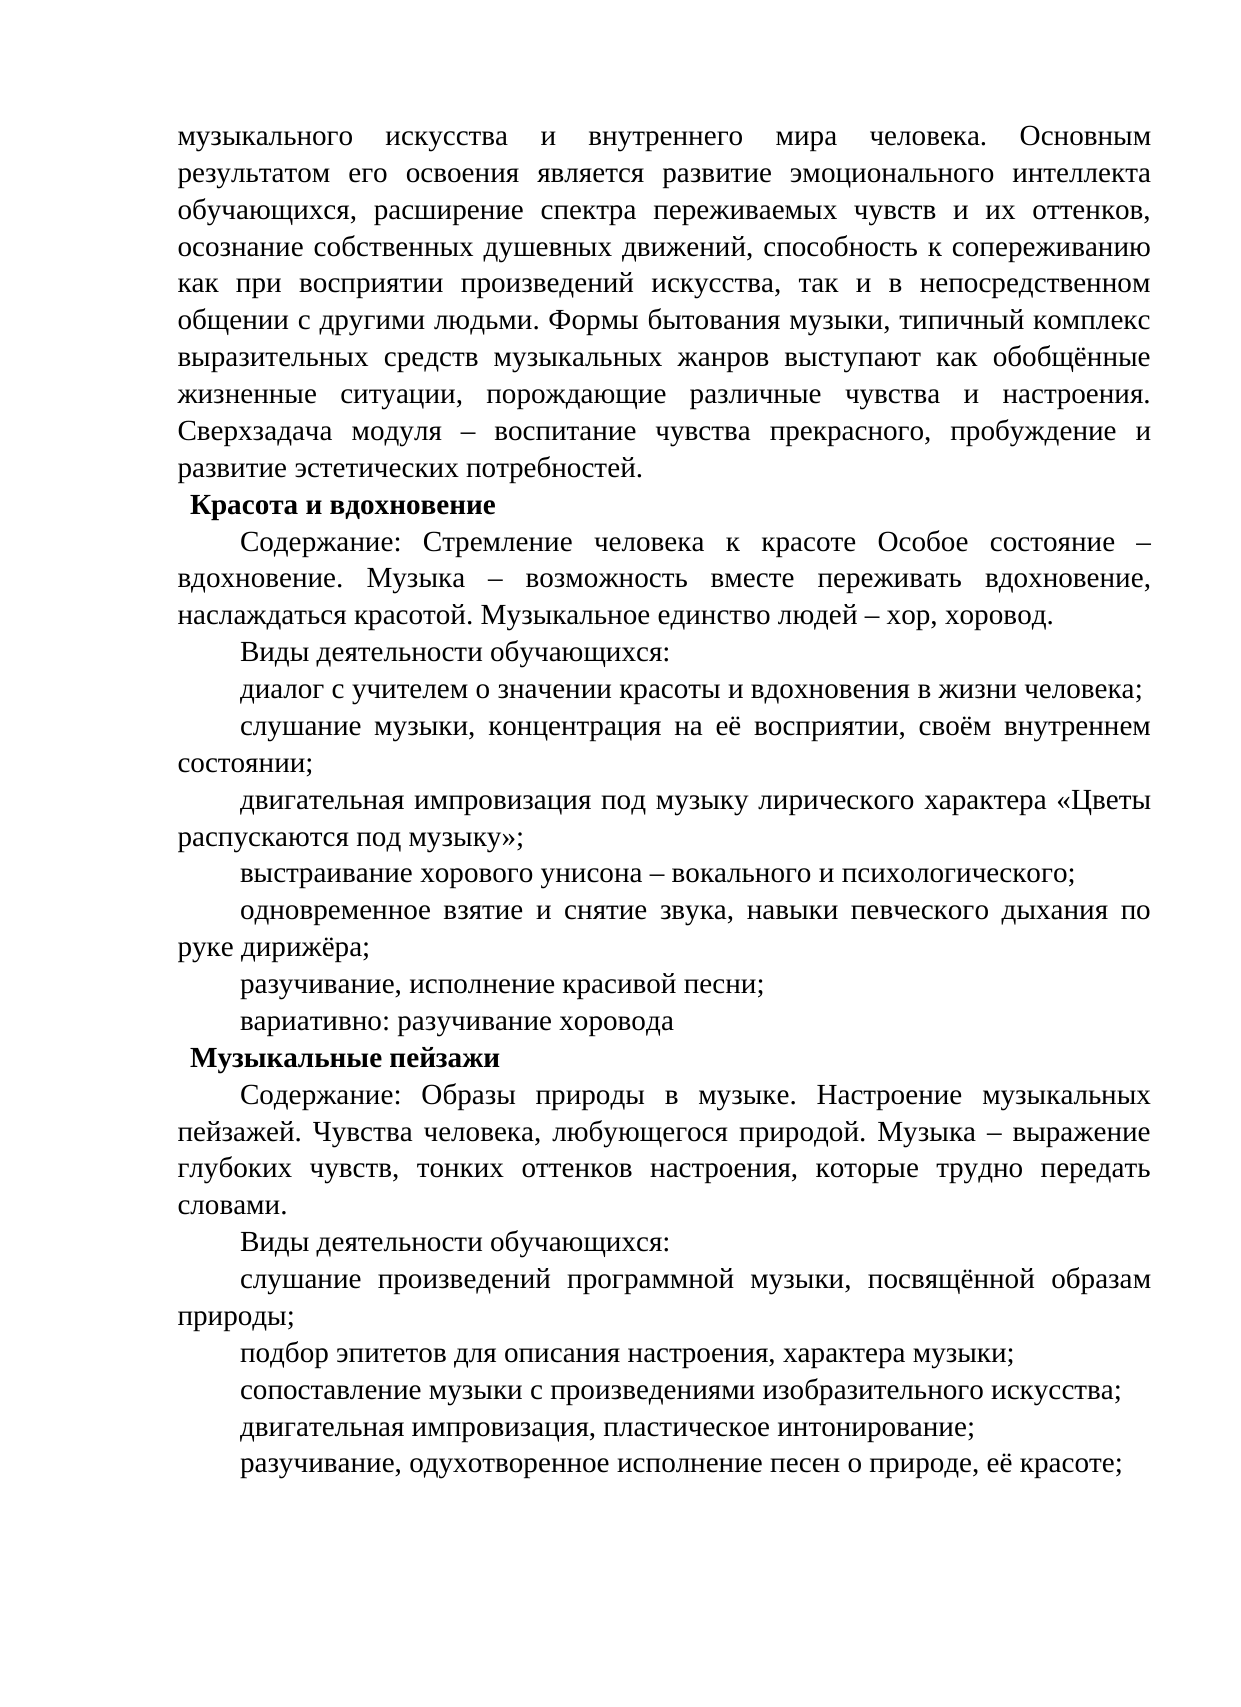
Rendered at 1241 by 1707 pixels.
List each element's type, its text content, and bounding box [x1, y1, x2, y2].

text слушание музыки, концентрация на её восприятии, своём внутреннем состоянии; [177, 708, 1152, 778]
text подбор эпитетов для описания настроения, характера музыки; [177, 1335, 1152, 1368]
text слушание произведений программной музыки, посвящённой образам природы; [177, 1261, 1152, 1332]
text вариативно: разучивание хоровода [177, 1003, 1152, 1037]
text разучивание, одухотворенное исполнение песен о природе, её красоте; [177, 1446, 1152, 1479]
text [177, 118, 1152, 483]
text разучивание, исполнение красивой песни; [177, 966, 1152, 1000]
text Содержание: Стремление человека к красоте Особое состояние – вдохновение. Музыка – возможность вместе переживать вдохновение, наслаждаться красотой. Музыкальное единство людей – хор, хоровод. [177, 524, 1152, 631]
text одновременное взятие и снятие звука, навыки певческого дыхания по руке дирижёра; [177, 892, 1152, 963]
text двигательная импровизация под музыку лирического характера «Цветы распускаются под музыку»; [177, 782, 1152, 852]
text диалог с учителем о значении красоты и вдохновения в жизни человека; [177, 671, 1152, 705]
text Музыкальные пейзажи [190, 1040, 1152, 1073]
text Красота и вдохновение [190, 487, 1152, 520]
text Содержание: Образы природы в музыке. Настроение музыкальных пейзажей. Чувства человека, любующегося природой. Музыка – выражение глубоких чувств, тонких оттенков настроения, которые трудно передать словами. [177, 1077, 1152, 1221]
text двигательная импровизация, пластическое интонирование; [177, 1409, 1152, 1442]
text сопоставление музыки с произведениями изобразительного искусства; [177, 1372, 1152, 1405]
text Виды деятельности обучающихся: [177, 634, 1152, 668]
text Виды деятельности обучающихся: [177, 1224, 1152, 1258]
text выстраивание хорового унисона – вокального и психологического; [177, 856, 1152, 889]
